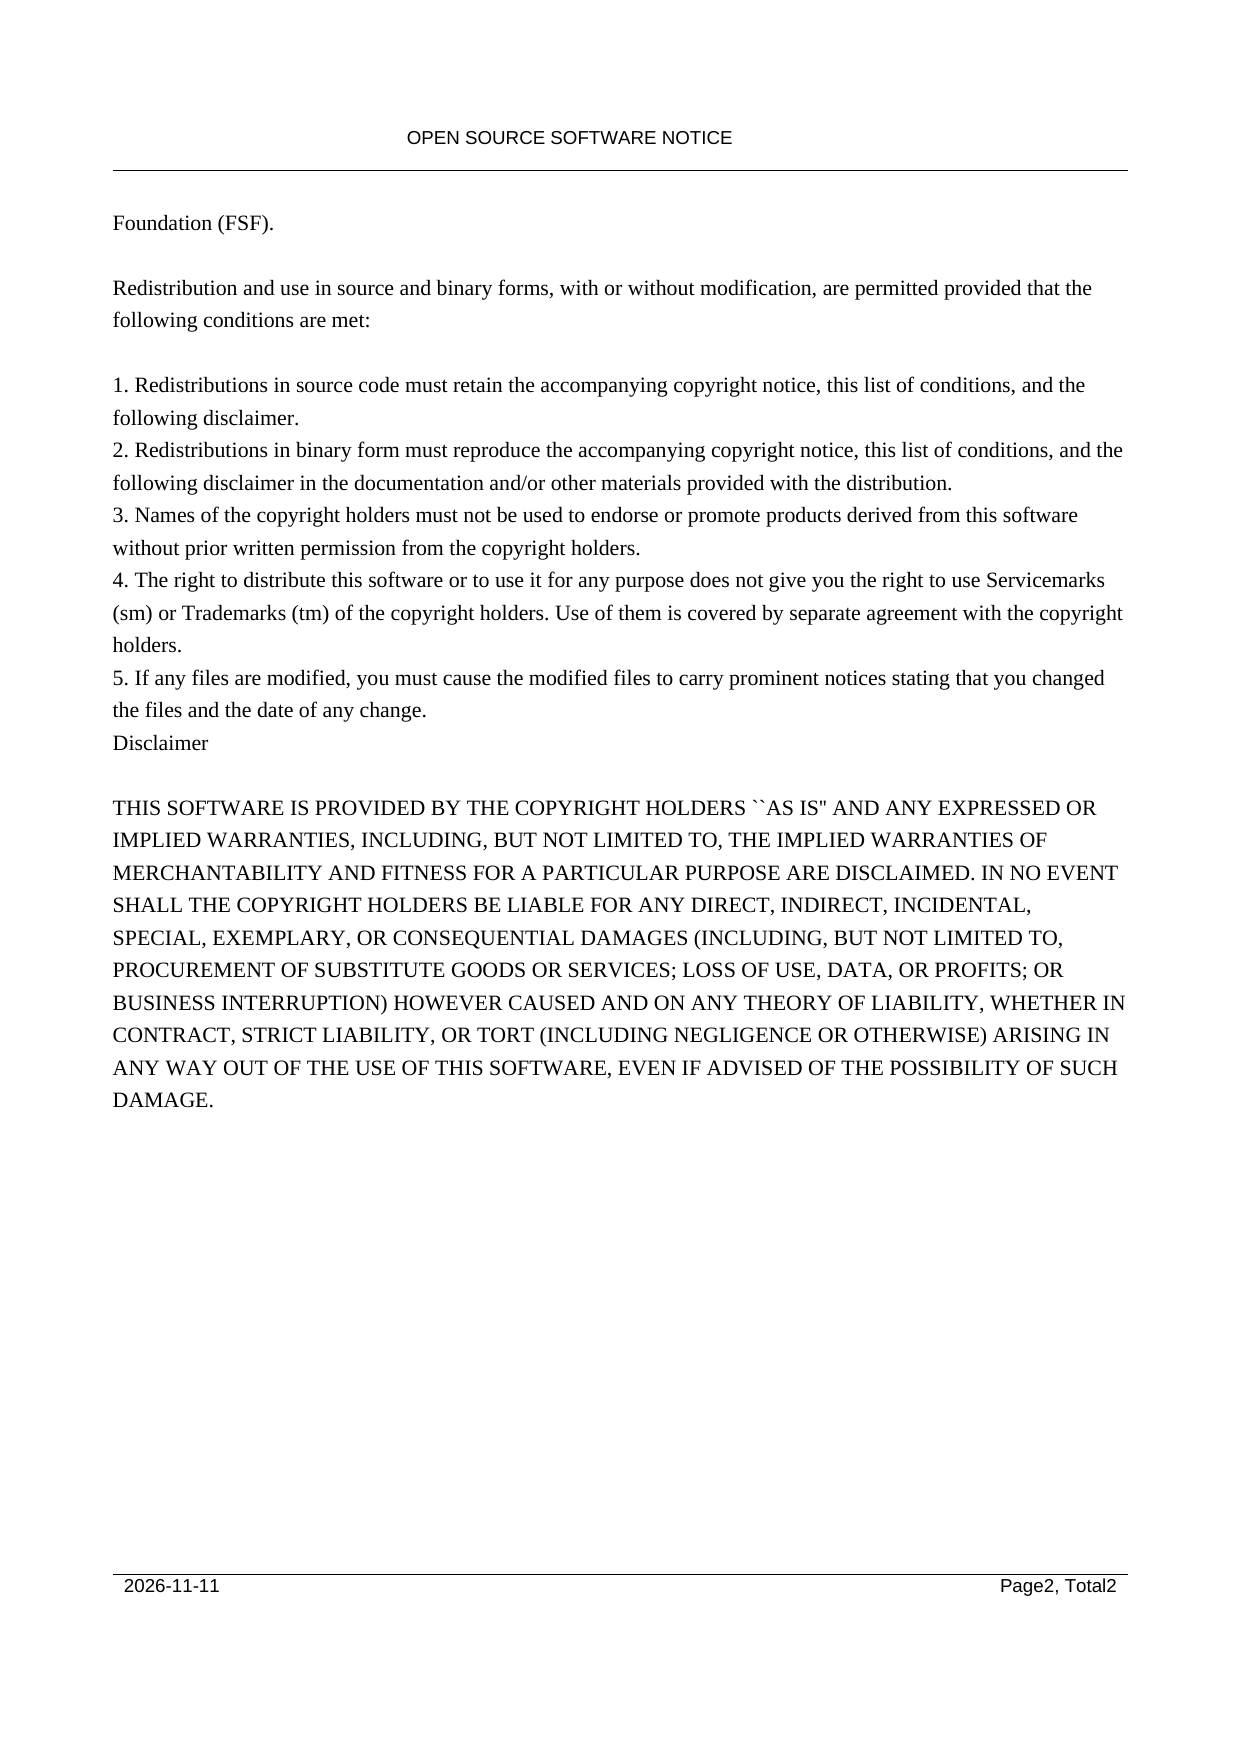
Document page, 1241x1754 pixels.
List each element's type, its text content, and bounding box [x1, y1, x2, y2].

text Disclaimer [112, 726, 1128, 759]
text 1. Redistributions in source code must retain the accompanying copyright notice, this list of conditions, and the following disclaimer. [112, 369, 1128, 434]
text 3. Names of the copyright holders must not be used to endorse or promote products derived from this software without prior written permission from the copyright holders. [112, 499, 1128, 564]
text Redistribution and use in source and binary forms, with or without modification, are permitted provided that the following conditions are met: [112, 271, 1128, 336]
text 5. If any files are modified, you must cause the modified files to carry prominent notices stating that you changed the files and the date of any change. [112, 661, 1128, 726]
text THIS SOFTWARE IS PROVIDED BY THE COPYRIGHT HOLDERS ``AS IS'' AND ANY EXPRESSED OR IMPLIED WARRANTIES, INCLUDING, BUT NOT LIMITED TO, THE IMPLIED WARRANTIES OF MERCHANTABILITY AND FITNESS FOR A PARTICULAR PURPOSE ARE DISCLAIMED. IN NO EVENT SHALL THE COPYRIGHT HOLDERS BE LIABLE FOR ANY DIRECT, INDIRECT, INCIDENTAL, SPECIAL, EXEMPLARY, OR CONSEQUENTIAL DAMAGES (INCLUDING, BUT NOT LIMITED TO, PROCUREMENT OF SUBSTITUTE GOODS OR SERVICES; LOSS OF USE, DATA, OR PROFITS; OR BUSINESS INTERRUPTION) HOWEVER CAUSED AND ON ANY THEORY OF LIABILITY, WHETHER IN CONTRACT, STRICT LIABILITY, OR TORT (INCLUDING NEGLIGENCE OR OTHERWISE) ARISING IN ANY WAY OUT OF THE USE OF THIS SOFTWARE, EVEN IF ADVISED OF THE POSSIBILITY OF SUCH DAMAGE. [112, 791, 1128, 1116]
text 4. The right to distribute this software or to use it for any purpose does not give you the right to use Servicemarks (sm) or Trademarks (tm) of the copyright holders. Use of them is covered by separate agreement with the copyright holders. [112, 564, 1128, 661]
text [112, 206, 1128, 239]
text 2. Redistributions in binary form must reproduce the accompanying copyright notice, this list of conditions, and the following disclaimer in the documentation and/or other materials provided with the distribution. [112, 434, 1128, 499]
